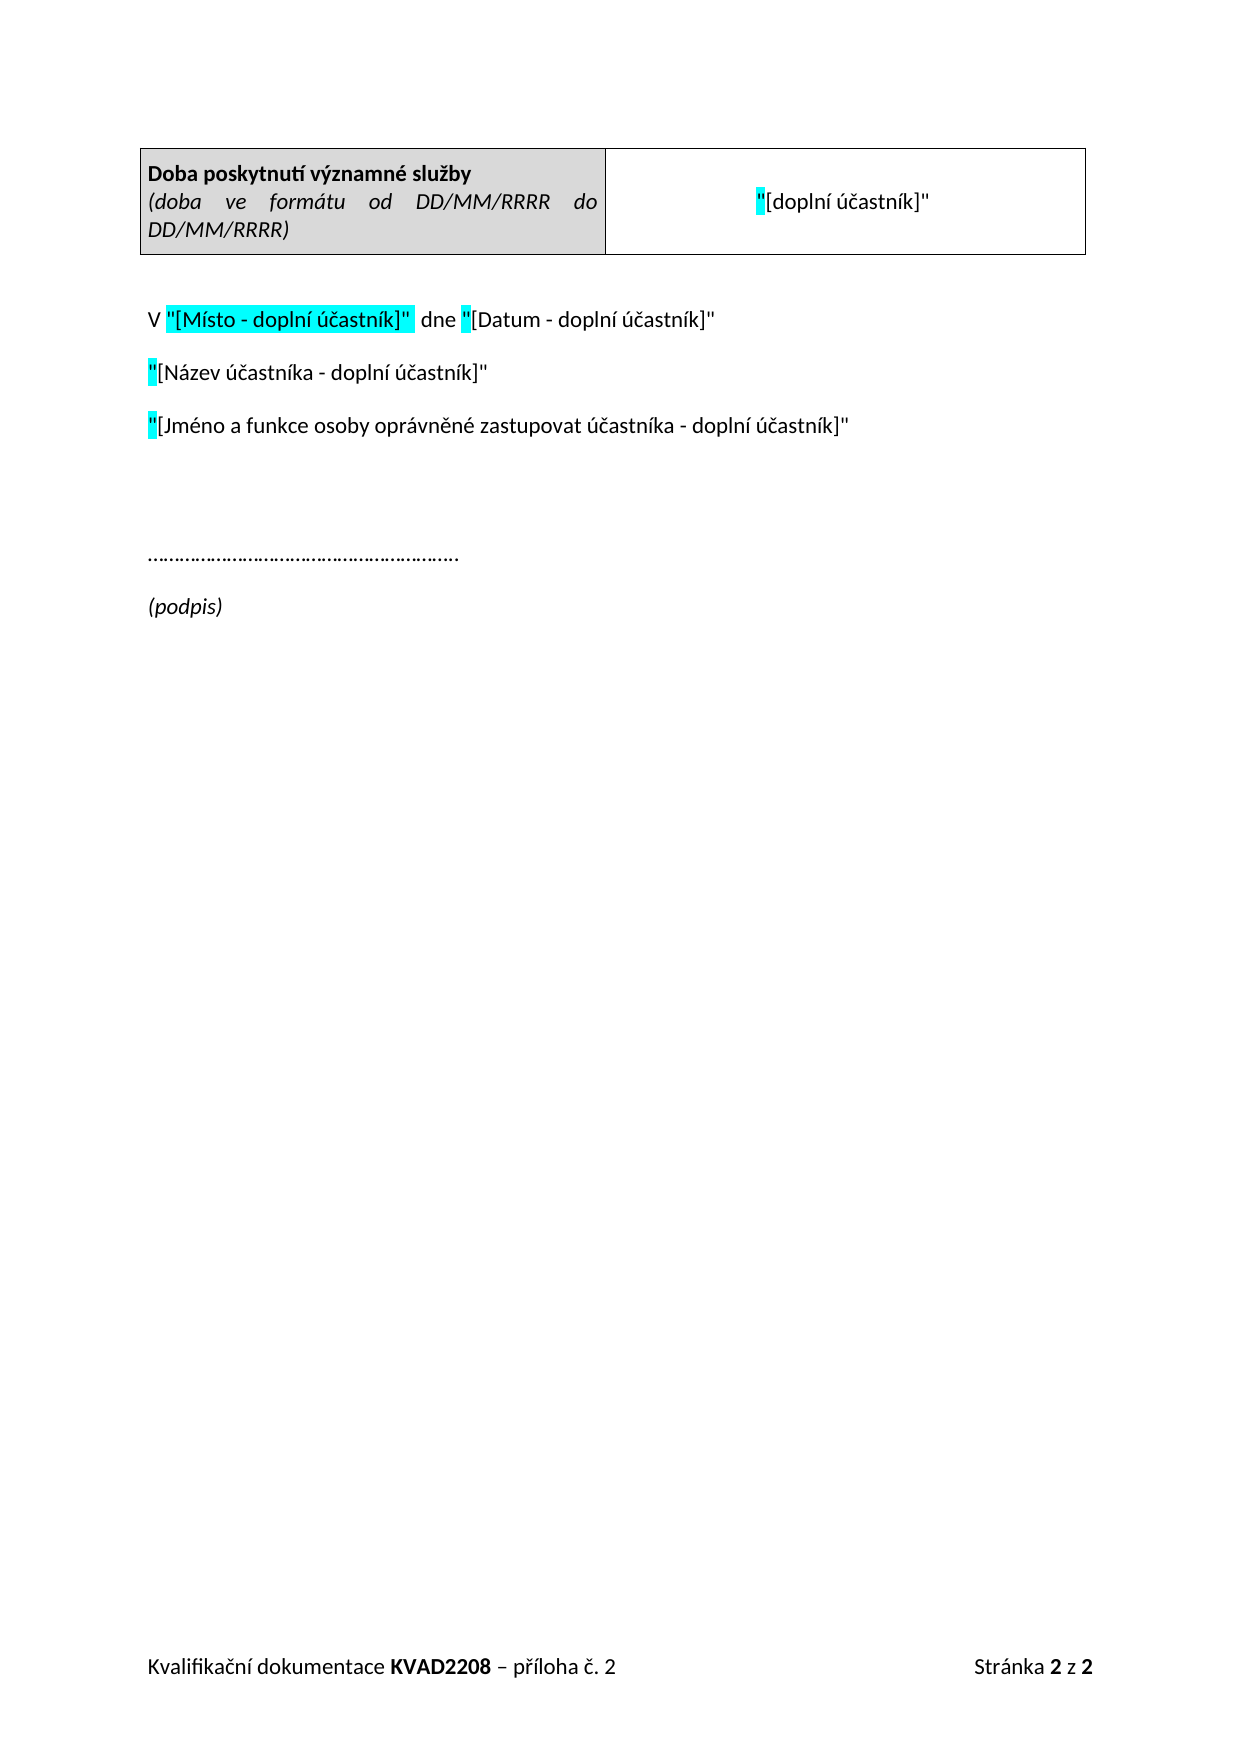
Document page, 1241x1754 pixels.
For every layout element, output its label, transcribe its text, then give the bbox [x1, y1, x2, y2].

text V dne [415, 305, 461, 333]
text (podpis) [148, 592, 1093, 620]
table_cell Doba poskytnutí významné (doba ve formátu od DD/MM/RRRR do DD/MM/RRRR) [141, 149, 605, 254]
table_cell [606, 149, 1085, 254]
text V dne [471, 305, 1093, 333]
text ………………………………………………….. [148, 539, 1093, 567]
text V dne [148, 305, 166, 333]
